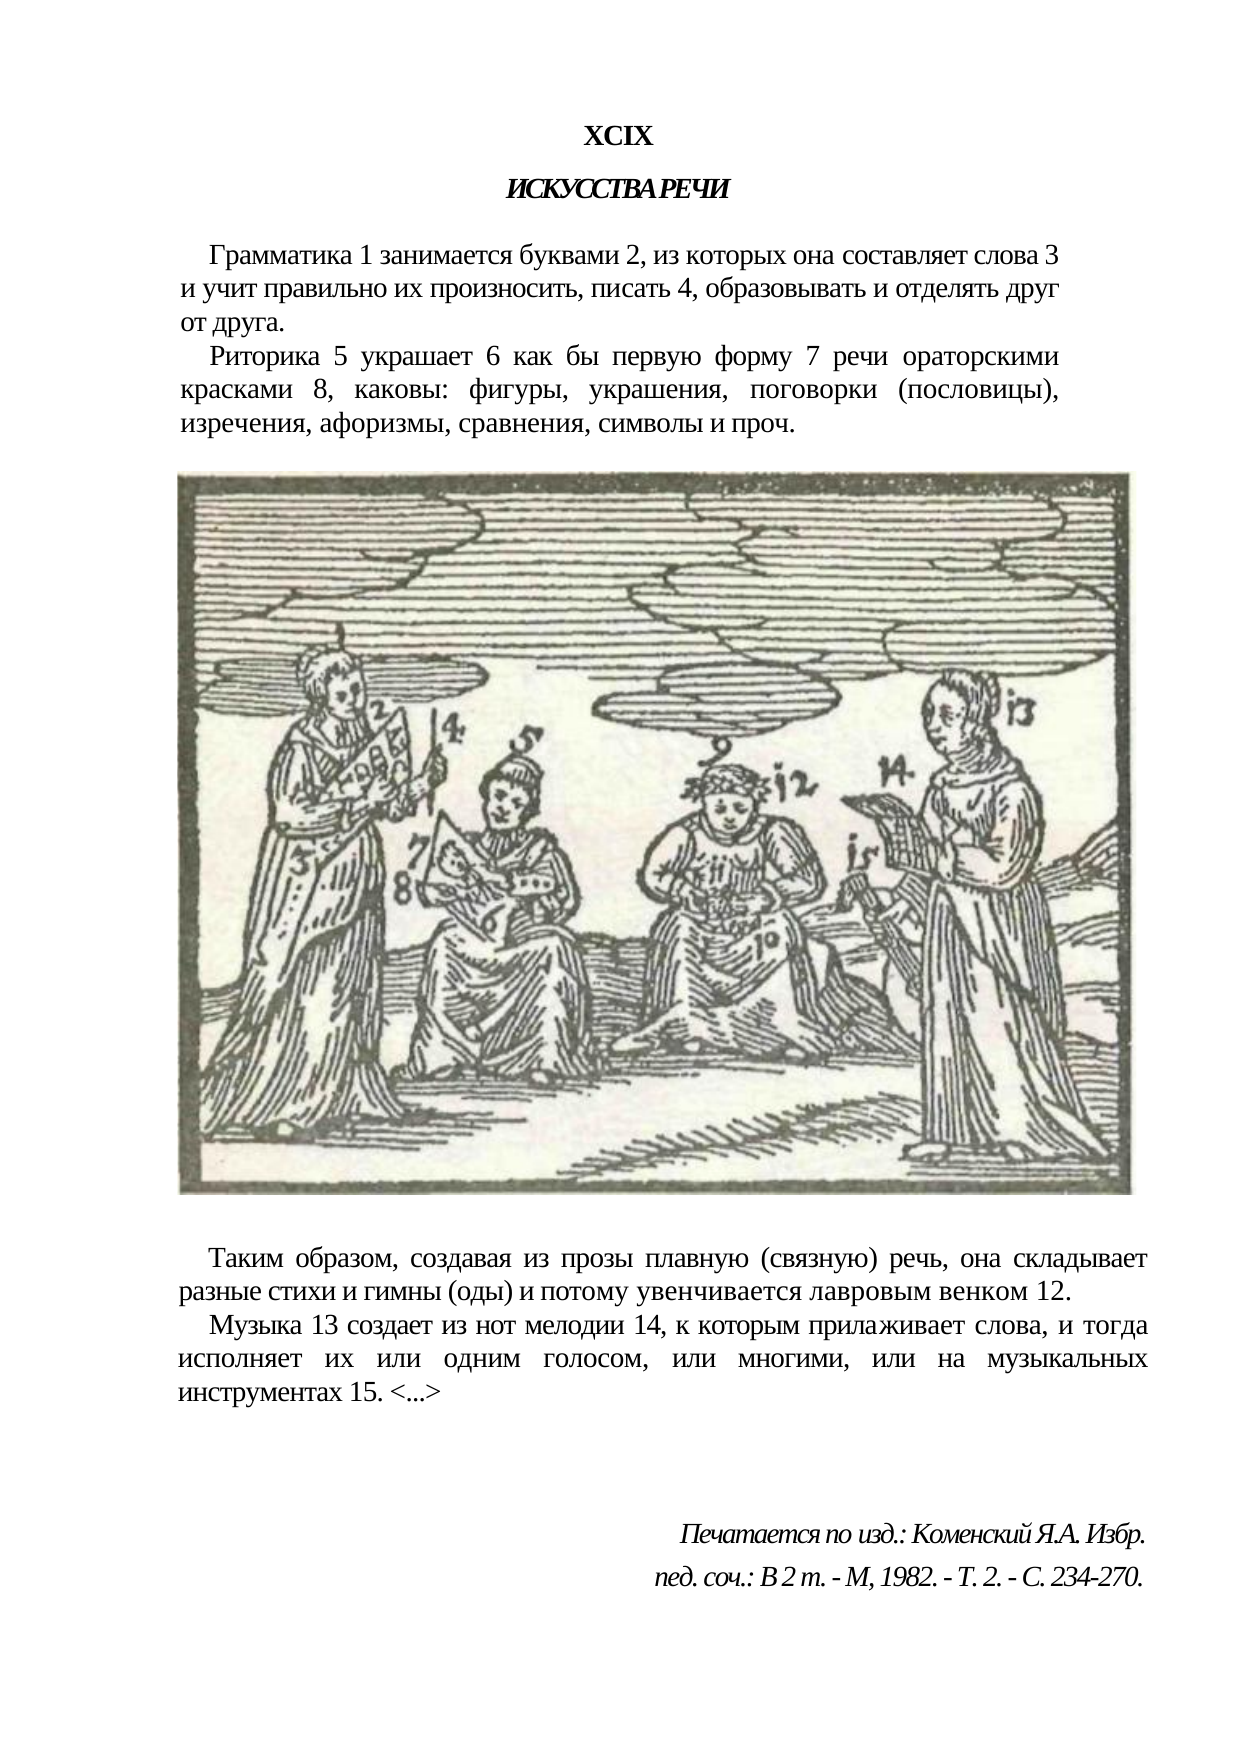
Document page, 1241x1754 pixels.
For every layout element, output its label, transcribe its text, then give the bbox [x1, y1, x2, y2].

text ИСКУССТВА РЕЧИ [177, 172, 1065, 205]
text Грамматика 1 занимается буквами 2, из которых она составляет слова 3 и учит правильно их произносить, писать 4, образовывать и отделять друг от друга. [180, 237, 1059, 338]
text Музыка 13 создает из нот мелодии 14, к которым прилаживает слова, и тогда исполняет их или одним голосом, или многими, или на музыкальных инструментах 15. <...> [178, 1307, 1149, 1407]
text Печатается по изд.: Коменский Я.А. Избр. [351, 1517, 1148, 1550]
text Таким образом, создавая из прозы плавную (связную) речь, она складывает разные стихи и гимны (оды) и потому увенчивается лавровым венком 12. [178, 1240, 1149, 1307]
picture [177, 471, 1137, 1195]
text Риторика 5 украшает 6 как бы первую форму 7 речи ораторскими красками 8, каковы: фигуры, украшения, поговорки (пословицы), изречения, афоризмы, сравнения, символы и проч. [180, 338, 1059, 438]
text пед. соч.: В 2 т. - М, 1982. - Т. 2. - С. 234-270. [351, 1559, 1148, 1592]
text XCIX [177, 118, 1061, 152]
